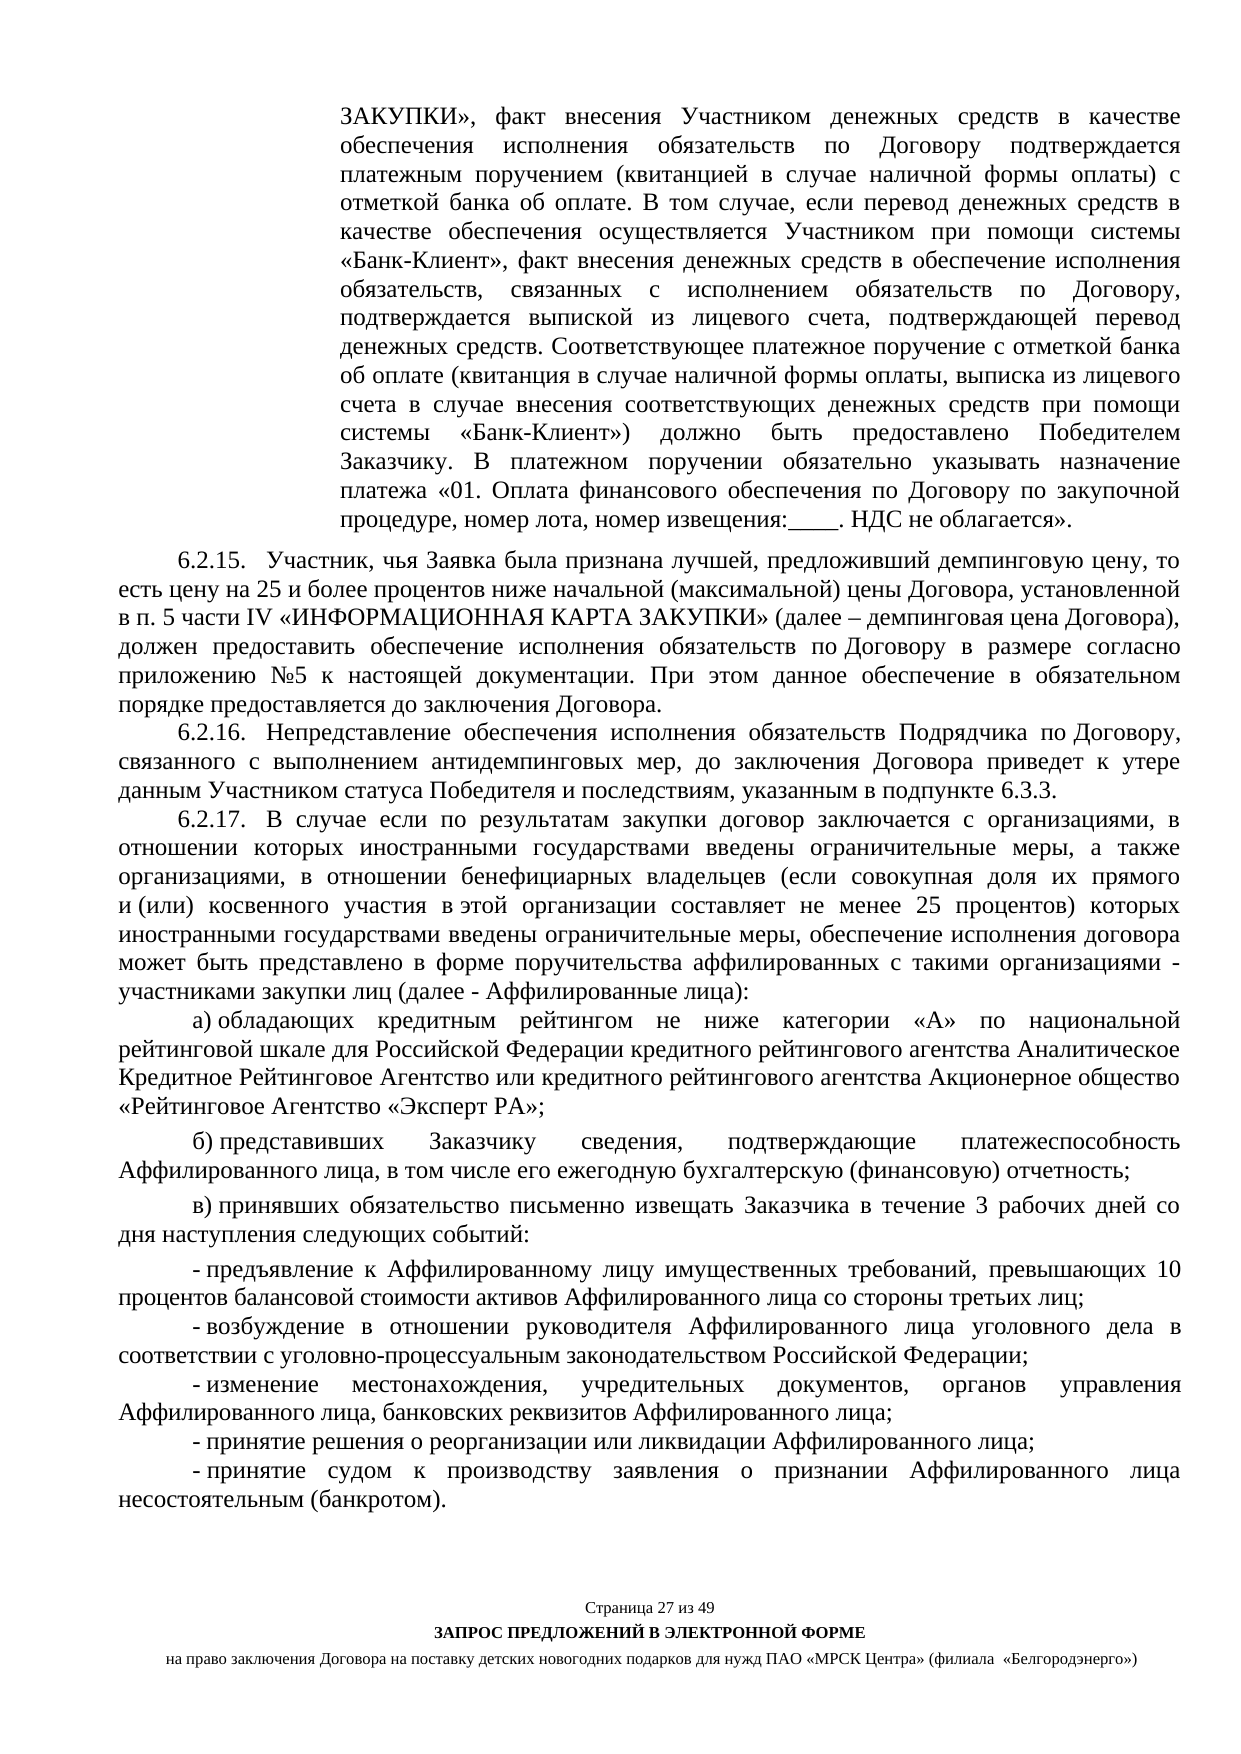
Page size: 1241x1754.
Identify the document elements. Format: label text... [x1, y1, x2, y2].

list изменение местонахождения, учредительных документов, органов управления Аффилированного лица, банковских реквизитов Аффилированного лица; [118, 1369, 1181, 1426]
text б) представивших Заказчику сведения, подтверждающие платежеспособность Аффилированного лица, в том числе его ежегодную бухгалтерскую (финансовую) отчетность; [118, 1126, 1181, 1184]
subtitle Участник, чья Заявка была признана лучшей, предложивший демпинговую цену, то есть цену на 25 и более процентов ниже начальной (максимальной) цены Договора, установленной в п. 5 части IV «ИНФОРМАЦИОННАЯ КАРТА ЗАКУПКИ» (далее – демпинговая цена Договора), должен предоставить обеспечение исполнения обязательств по Договору в размере согласно приложению №5 к настоящей документации. При этом данное обеспечение в обязательном порядке предоставляется до заключения Договора. [118, 545, 1181, 717]
list принятие решения о реорганизации или ликвидации Аффилированного лица; [118, 1426, 1181, 1455]
text а) обладающих кредитным рейтингом не ниже категории «А» по национальной рейтинговой шкале для Российской Федерации кредитного рейтингового агентства Аналитическое Кредитное Рейтинговое Агентство или кредитного рейтингового агентства Акционерное общество «Рейтинговое Агентство «Эксперт РА»; [118, 1005, 1181, 1120]
text в) принявших обязательство письменно извещать Заказчика в течение 3 рабочих дней со дня наступления следующих событий: [118, 1190, 1181, 1247]
list предъявление к Аффилированному лицу имущественных требований, превышающих 10 процентов балансовой стоимости активов Аффилированного лица со стороны третьих лиц; [118, 1254, 1181, 1311]
text - принятие судом к производству заявления о признании Аффилированного лица несостоятельным (банкротом). [118, 1455, 1181, 1512]
subtitle В случае если по результатам закупки договор заключается с организациями, в отношении которых иностранными государствами введены ограничительные меры, а также организациями, в отношении бенефициарных владельцев (если совокупная доля их прямого и (или) косвенного участия в этой организации составляет не менее 25 процентов) которых иностранными государствами введены ограничительные меры, обеспечение исполнения договора может быть представлено в форме поручительства аффилированных с такими организациями - участниками закупки лиц (далее - Аффилированные лица): [118, 804, 1181, 1005]
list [266, 101, 1181, 532]
list возбуждение в отношении руководителя Аффилированного лица уголовного дела в соответствии с уголовно-процессуальным законодательством Российской Федерации; [118, 1311, 1181, 1369]
subtitle Непредставление обеспечения исполнения обязательств Подрядчика по Договору, связанного с выполнением антидемпинговых мер, до заключения Договора приведет к утере данным Участником статуса Победителя и последствиям, указанным в подпункте 6.3.3. [118, 717, 1181, 804]
